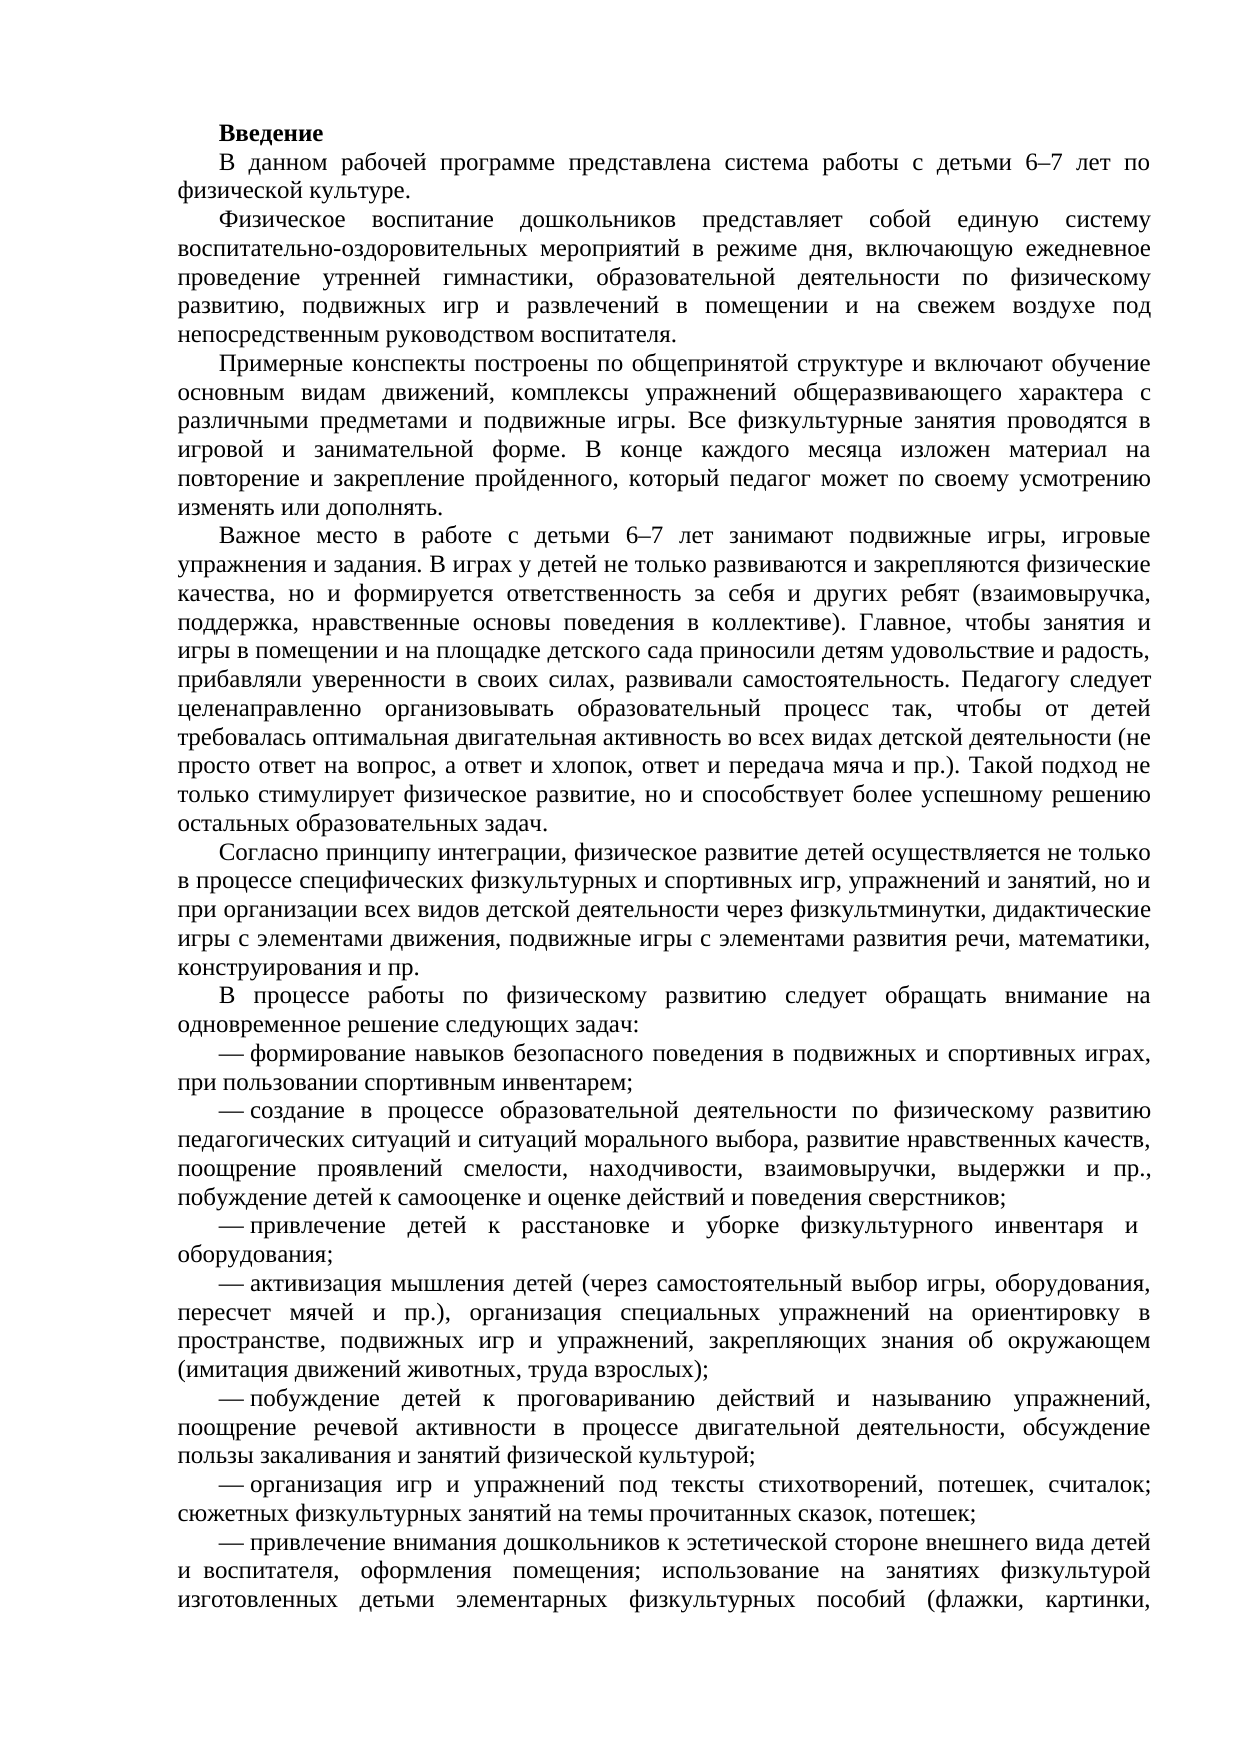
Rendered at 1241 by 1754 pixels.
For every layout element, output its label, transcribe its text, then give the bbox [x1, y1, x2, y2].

text Примерные конспекты построены по общепринятой структуре и включают обучение основным видам движений, комплексы упражнений общеразвивающего характера с различными предметами и подвижные игры. Все физкультурные занятия проводятся в игровой и занимательной форме. В конце каждого месяца изложен материал на повторение и закрепление пройденного, который педагог может по своему усмотрению изменять или дополнять. [177, 348, 1152, 521]
text — создание в процессе образовательной деятельности по физическому развитию педагогических ситуаций и ситуаций морального выбора, развитие нравственных качеств, поощрение проявлений смелости, находчивости, взаимовыручки, выдержки и пр., побуждение детей к самооценке и оценке действий и поведения сверстников; [177, 1096, 1152, 1211]
text — активизация мышления детей (через самостоятельный выбор игры, оборудования, пересчет мячей и пр.), организация специальных упражнений на ориентировку в пространстве, подвижных игр и упражнений, закрепляющих знания об окружающем (имитация движений животных, труда взрослых); [177, 1268, 1152, 1383]
text В процессе работы по физическому развитию следует обращать внимание на одновременное решение следующих задач: [177, 981, 1152, 1038]
text — побуждение детей к проговариванию действий и называнию упражнений, поощрение речевой активности в процессе двигательной деятельности, обсуждение пользы закаливания и занятий физической культурой; [177, 1383, 1152, 1469]
text — формирование навыков безопасного поведения в подвижных и спортивных играх, при пользовании спортивным инвентарем; [177, 1038, 1152, 1096]
text В данном рабочей программе представлена система работы с детьми 6–7 лет по физической культуре. [177, 147, 1152, 204]
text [177, 1527, 1152, 1613]
text Важное место в работе с детьми 6–7 лет занимают подвижные игры, игровые упражнения и задания. В играх у детей не только развиваются и закрепляются физические качества, но и формируется ответственность за себя и других ребят (взаимовыручка, поддержка, нравственные основы поведения в коллективе). Главное, чтобы занятия и игры в помещении и на площадке детского сада приносили детям удовольствие и радость, прибавляли уверенности в своих силах, развивали самостоятельность. Педагогу следует целенаправленно организовывать образовательный процесс так, чтобы от детей требовалась оптимальная двигательная активность во всех видах детской деятельности (не просто ответ на вопрос, а ответ и хлопок, ответ и передача мяча и пр.). Такой подход не только стимулирует физическое развитие, но и способствует более успешному решению остальных образовательных задач. [177, 521, 1152, 837]
text — организация игр и упражнений под тексты стихотворений, потешек, считалок; сюжетных физкультурных занятий на темы прочитанных сказок, потешек; [177, 1469, 1152, 1527]
text Физическое воспитание дошкольников представляет собой единую систему воспитательно-оздоровительных мероприятий в режиме дня, включающую ежедневное проведение утренней гимнастики, образовательной деятельности по физическому развитию, подвижных игр и развлечений в помещении и на свежем воздухе под непосредственным руководством воспитателя. [177, 204, 1152, 348]
text Согласно принципу интеграции, физическое развитие детей осуществляется не только в процессе специфических физкультурных и спортивных игр, упражнений и занятий, но и при организации всех видов детской деятельности через физкультминутки, дидактические игры с элементами движения, подвижные игры с элементами развития речи, математики, конструирования и пр. [177, 837, 1152, 981]
text Введение [177, 118, 1152, 147]
text — привлечение детей к расстановке и уборке физкультурного инвентаря и оборудования; [177, 1211, 1152, 1268]
